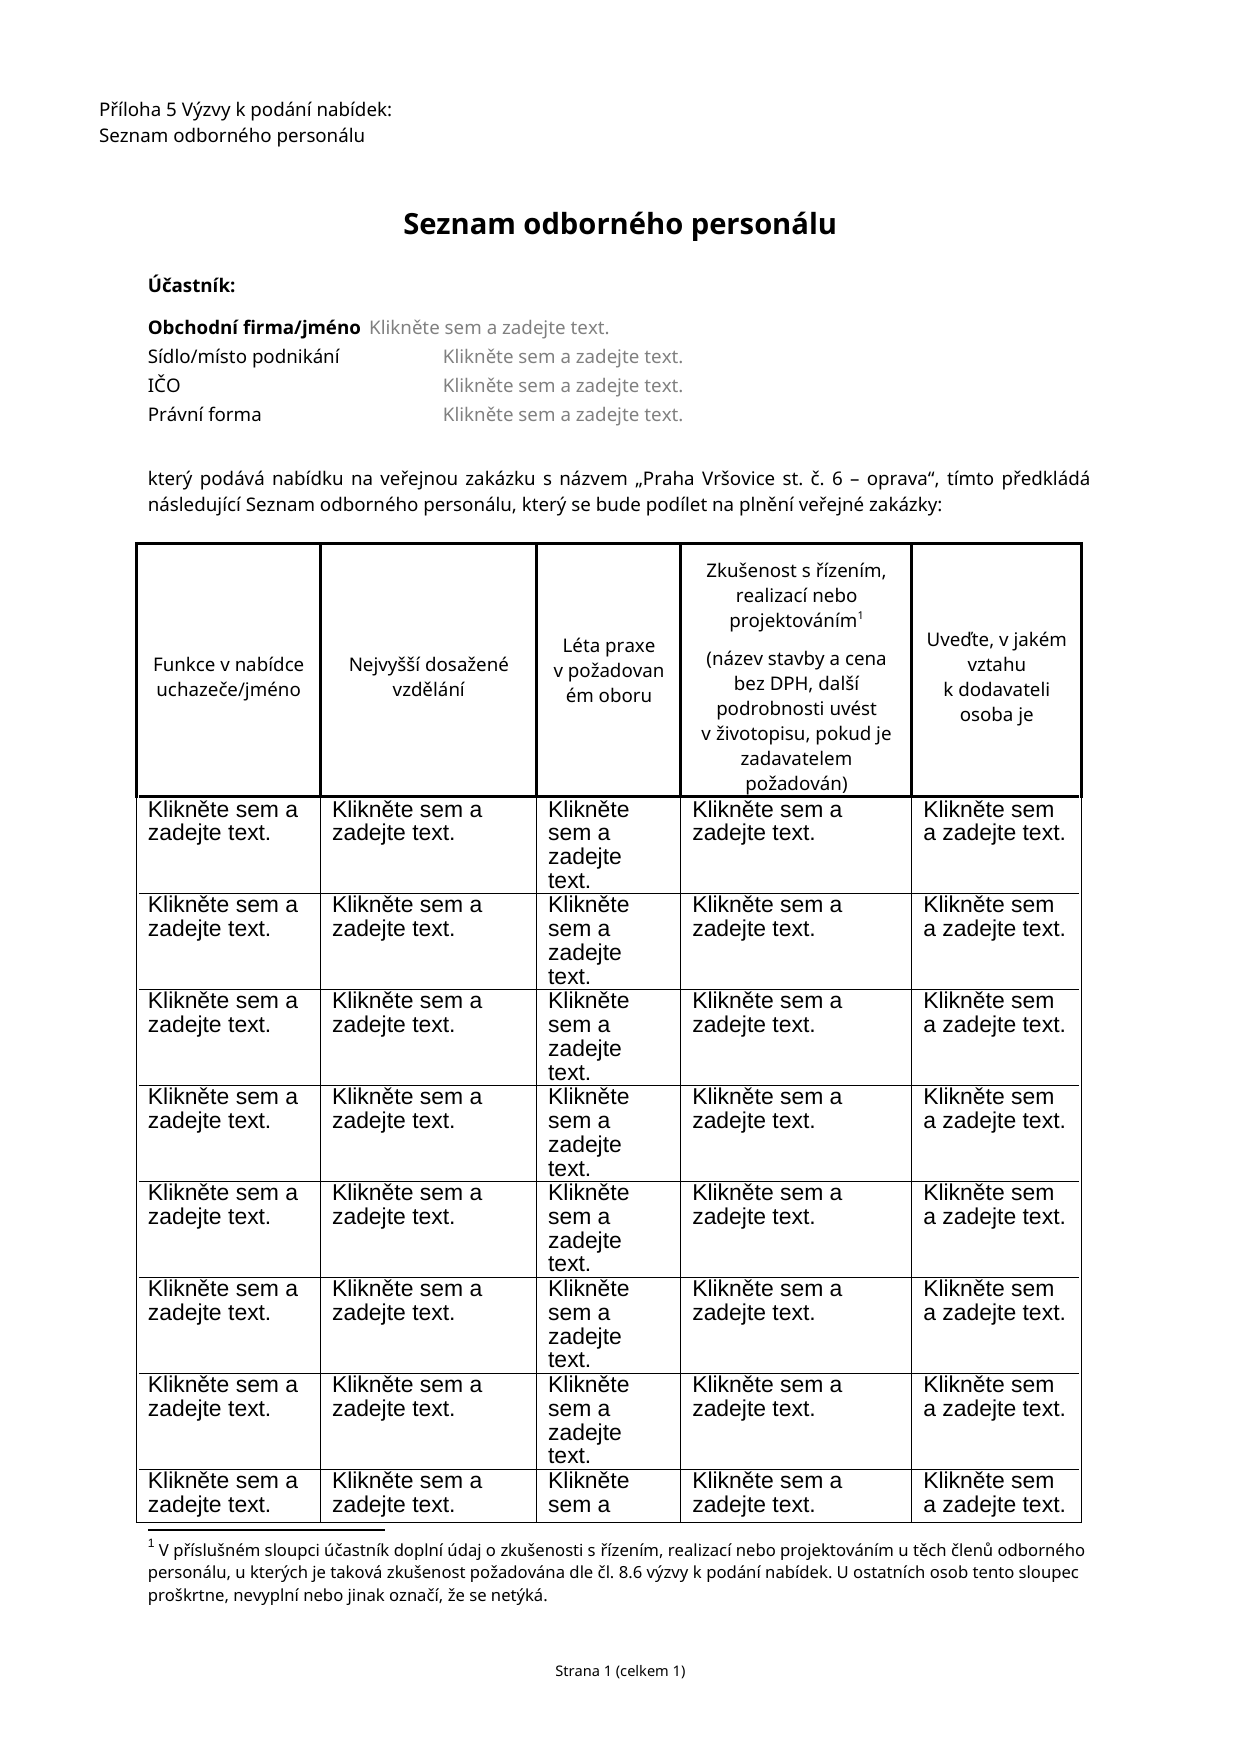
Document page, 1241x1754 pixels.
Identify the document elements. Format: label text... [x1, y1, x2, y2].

text Obchodní firma/jméno [148, 311, 1093, 340]
table_header Uveďte, v jakém vztahu k dodavateli osoba je [913, 545, 1080, 795]
text Právní forma [148, 398, 1093, 427]
table_header Léta praxe v požadovaném oboru [538, 545, 679, 795]
text IČO [148, 369, 1093, 398]
table_header Zkušenost s řízením, realizací nebo projektováním (název stavby a cena bez DPH, další podrobnosti uvést v životopisu, pokud je zadavatelem požadován) [682, 545, 910, 795]
table_header Nejvyšší dosažené vzdělání [322, 545, 535, 795]
text který podává nabídku na veřejnou zakázku s názvem „Praha Vršovice st. č. 6 – oprava“, tímto předkládá následující Seznam odborného personálu, který se bude podílet na plnění veřejné zakázky: [148, 465, 1093, 516]
title Seznam odborného personálu [148, 203, 1093, 243]
text Účastník: [148, 268, 1093, 299]
table_header Funkce v nabídce uchazeče/jméno [138, 545, 319, 795]
text Sídlo/místo podnikání [148, 340, 1093, 369]
